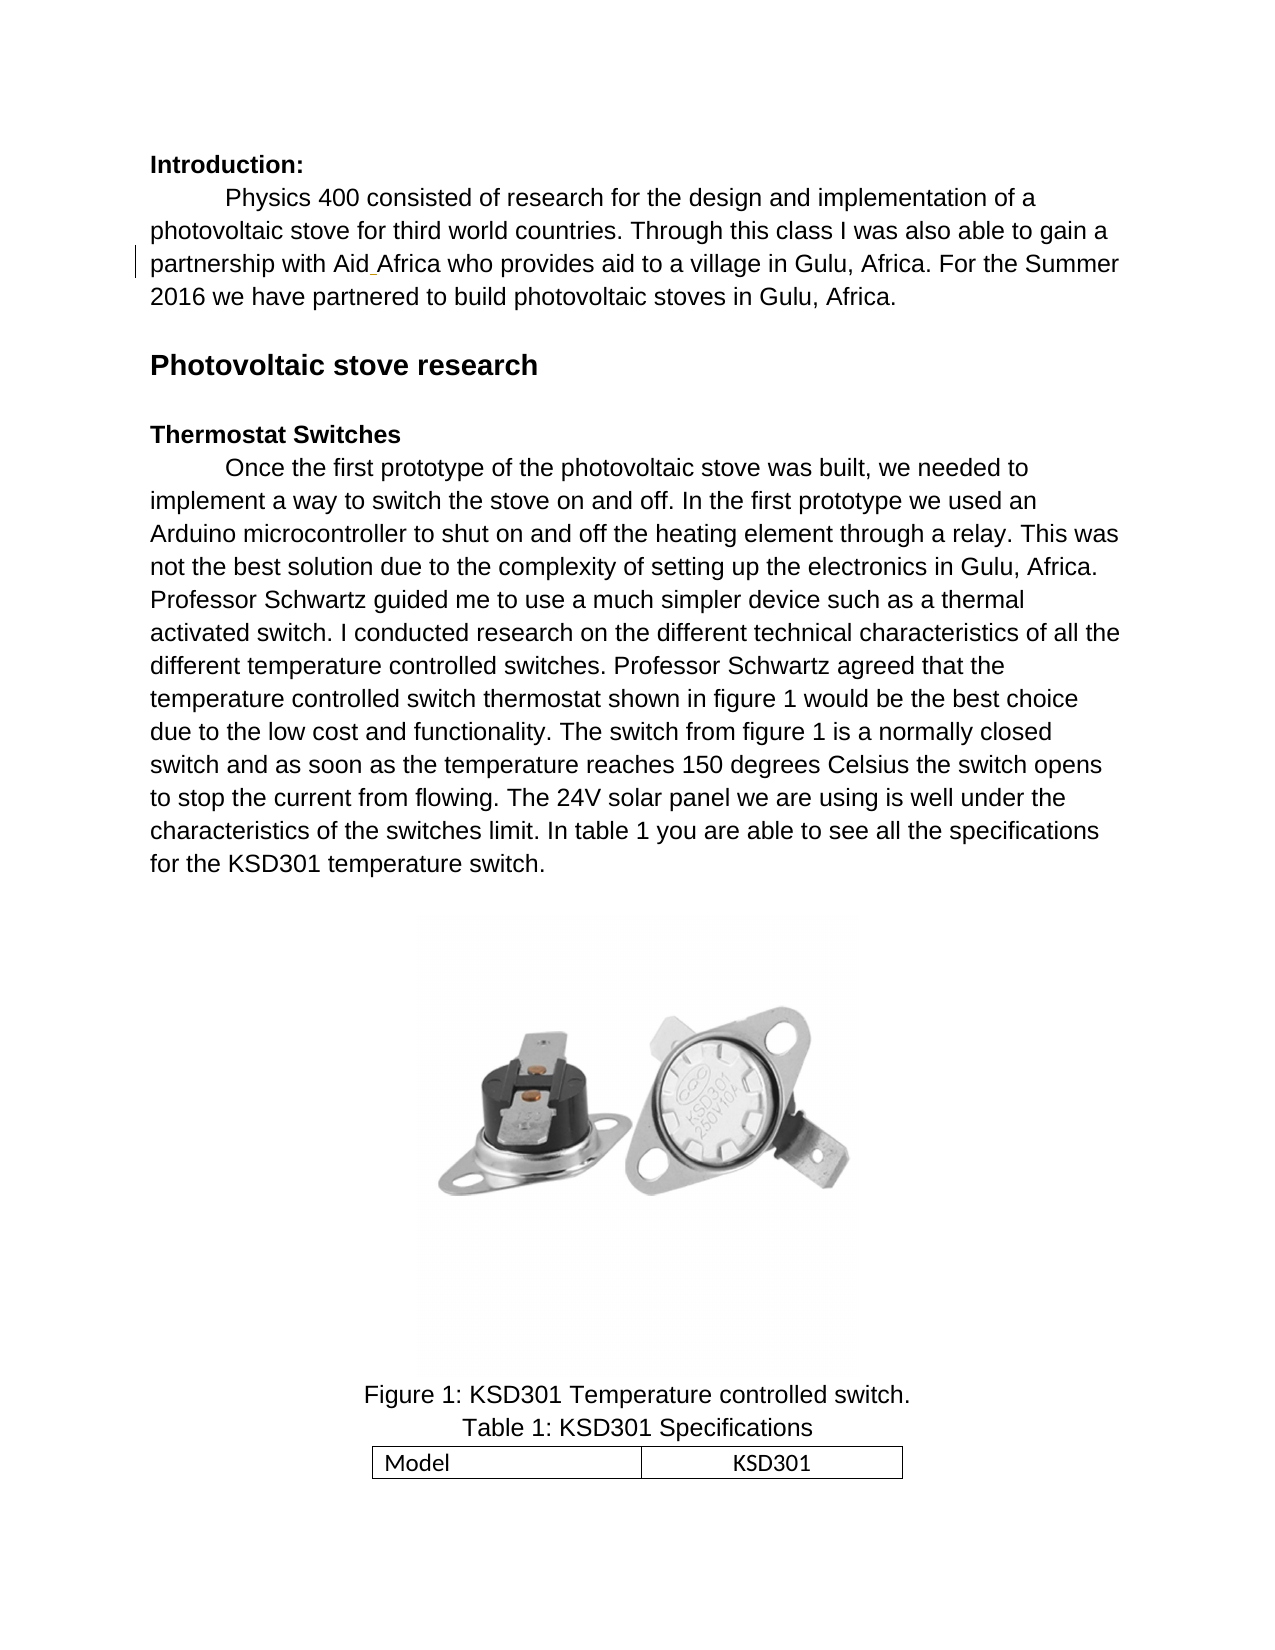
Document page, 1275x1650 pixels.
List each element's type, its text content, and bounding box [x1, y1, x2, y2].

table_header Model [373, 1447, 641, 1478]
text Photovoltaic stove research [150, 348, 1125, 382]
text Introduction: [150, 150, 1125, 179]
table_header KSD301 [642, 1447, 902, 1478]
text Thermostat Switches [150, 420, 1125, 448]
text Table 1: KSD301 Specifications [150, 1413, 1125, 1442]
picture [416, 915, 859, 1377]
text Once the first prototype of the photovoltaic stove was built, we needed to implement a way to switch the stove on and off. In the first prototype we used an Arduino microcontroller to shut on and off the heating element through a relay. This was not the best solution due to the complexity of setting up the electronics in Gulu, Africa. Professor Schwartz guided me to use a much simpler device such as a thermal activated switch. I conducted research on the different technical characteristics of all the different temperature controlled switches. Professor Schwartz agreed that the temperature controlled switch thermostat shown in figure 1 would be the best choice due to the low cost and functionality. The switch from figure 1 is a normally closed switch and as soon as the temperature reaches 150 degrees Celsius the switch opens to stop the current from flowing. The 24V solar panel we are using is well under the characteristics of the switches limit. In table 1 you are able to see all the specifications for the KSD301 temperature switch. [150, 453, 1125, 878]
text Physics 400 consisted of research for the design and implementation of a photovoltaic stove for third world countries. Through this class I was also able to gain a partnership with AidAfrica who provides aid to a village in Gulu, Africa. For the Summer 2016 we have partnered to build photovoltaic stoves in Gulu, Africa. [150, 183, 1125, 311]
text Figure 1: KSD301 Temperature controlled switch. [150, 1380, 1125, 1409]
